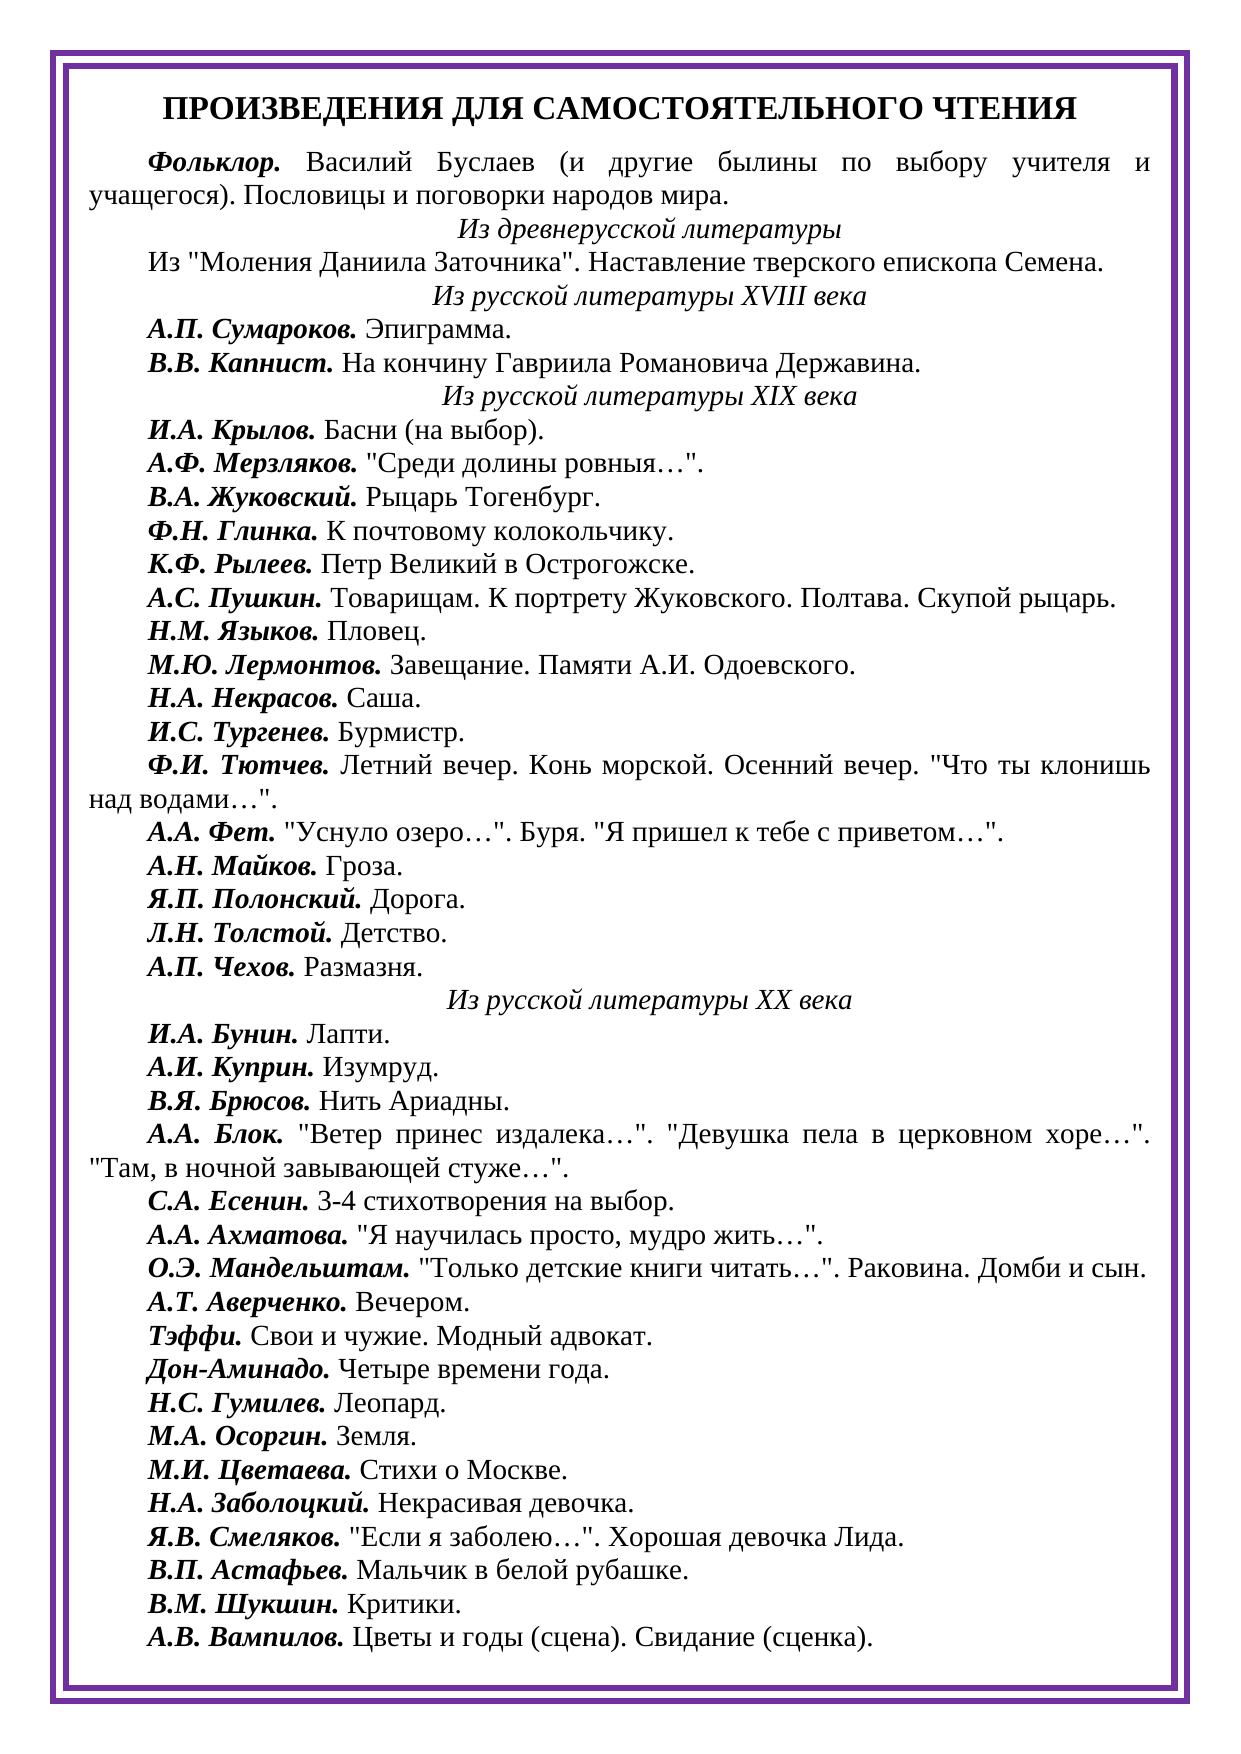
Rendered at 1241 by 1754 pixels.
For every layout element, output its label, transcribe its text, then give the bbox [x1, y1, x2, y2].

text А.П. Чехов. Размазня. [88, 949, 1152, 982]
text Из русской литературы XIX века [88, 378, 1152, 412]
text Н.А. Некрасов. Саша. [88, 680, 1152, 714]
text Произведения для самостоятельного чтения [88, 88, 1152, 127]
text М.И. Цветаева. Стихи о Москве. [88, 1452, 1152, 1485]
text А.А. Блок. "Ветер принес издалека…". "Девушка пела в церковном хоре…". "Там, в ночной завывающей стуже…". [88, 1116, 1152, 1183]
text И.С. Тургенев. Бурмистр. [88, 714, 1152, 747]
text И.А. Бунин. Лапти. [88, 1016, 1152, 1049]
text А.С. Пушкин. Товарищам. К портрету Жуковского. Полтава. Скупой рыцарь. [88, 580, 1152, 613]
text А.Ф. Мерзляков. "Среди долины ровныя…". [88, 446, 1152, 479]
text В.В. Капнист. На кончину Гавриила Романовича Державина. [88, 345, 1152, 378]
text Н.С. Гумилев. Леопард. [88, 1385, 1152, 1418]
text Ф.И. Тютчев. Летний вечер. Конь морской. Осенний вечер. "Что ты клонишь над водами…". [88, 747, 1152, 814]
text Из "Моления Даниила Заточника". Наставление тверского епископа Семена. [88, 244, 1152, 278]
text Л.Н. Толстой. Детство. [88, 915, 1152, 949]
text Фольклор. Василий Буслаев (и другие былины по выбору учителя и учащегося). Пословицы и поговорки народов мира. [88, 144, 1152, 211]
text А.Н. Майков. Гроза. [88, 848, 1152, 882]
text Ф.Н. Глинка. К почтовому колокольчику. [88, 513, 1152, 546]
text Из древнерусской литературы [88, 211, 1152, 244]
text В.П. Астафьев. Мальчик в белой рубашке. [88, 1552, 1152, 1586]
text Из русской литературы XX века [88, 982, 1152, 1016]
text А.А. Фет. "Уснуло озеро…". Буря. "Я пришел к тебе с приветом…". [88, 814, 1152, 848]
text И.А. Крылов. Басни (на выбор). [88, 412, 1152, 446]
text А.Т. Аверченко. Вечером. [88, 1284, 1152, 1318]
text Н.А. Заболоцкий. Некрасивая девочка. [88, 1485, 1152, 1519]
text Тэффи. Свои и чужие. Модный адвокат. [88, 1318, 1152, 1351]
text Дон-Аминадо. Четыре времени года. [88, 1351, 1152, 1385]
text М.Ю. Лермонтов. Завещание. Памяти А.И. Одоевского. [88, 647, 1152, 680]
text Из русской литературы XVIII века [88, 278, 1152, 311]
text В.М. Шукшин. Критики. [88, 1586, 1152, 1619]
text О.Э. Мандельштам. "Только детские книги читать…". Раковина. Домби и сын. [88, 1251, 1152, 1284]
text В.А. Жуковский. Рыцарь Тогенбург. [88, 479, 1152, 513]
text Н.М. Языков. Пловец. [88, 613, 1152, 647]
text Я.В. Смеляков. "Если я заболею…". Хорошая девочка Лида. [88, 1519, 1152, 1552]
text А.И. Куприн. Изумруд. [88, 1049, 1152, 1083]
text А.А. Ахматова. "Я научилась просто, мудро жить…". [88, 1217, 1152, 1251]
text В.Я. Брюсов. Нить Ариадны. [88, 1083, 1152, 1116]
text А.В. Вампилов. Цветы и годы (сцена). Свидание (сценка). [88, 1619, 1152, 1653]
text М.А. Осоргин. Земля. [88, 1418, 1152, 1452]
text Я.П. Полонский. Дорога. [88, 882, 1152, 915]
text С.А. Есенин. 3-4 стихотворения на выбор. [88, 1183, 1152, 1217]
text К.Ф. Рылеев. Петр Великий в Острогожске. [88, 546, 1152, 580]
text А.П. Сумароков. Эпиграмма. [88, 311, 1152, 345]
